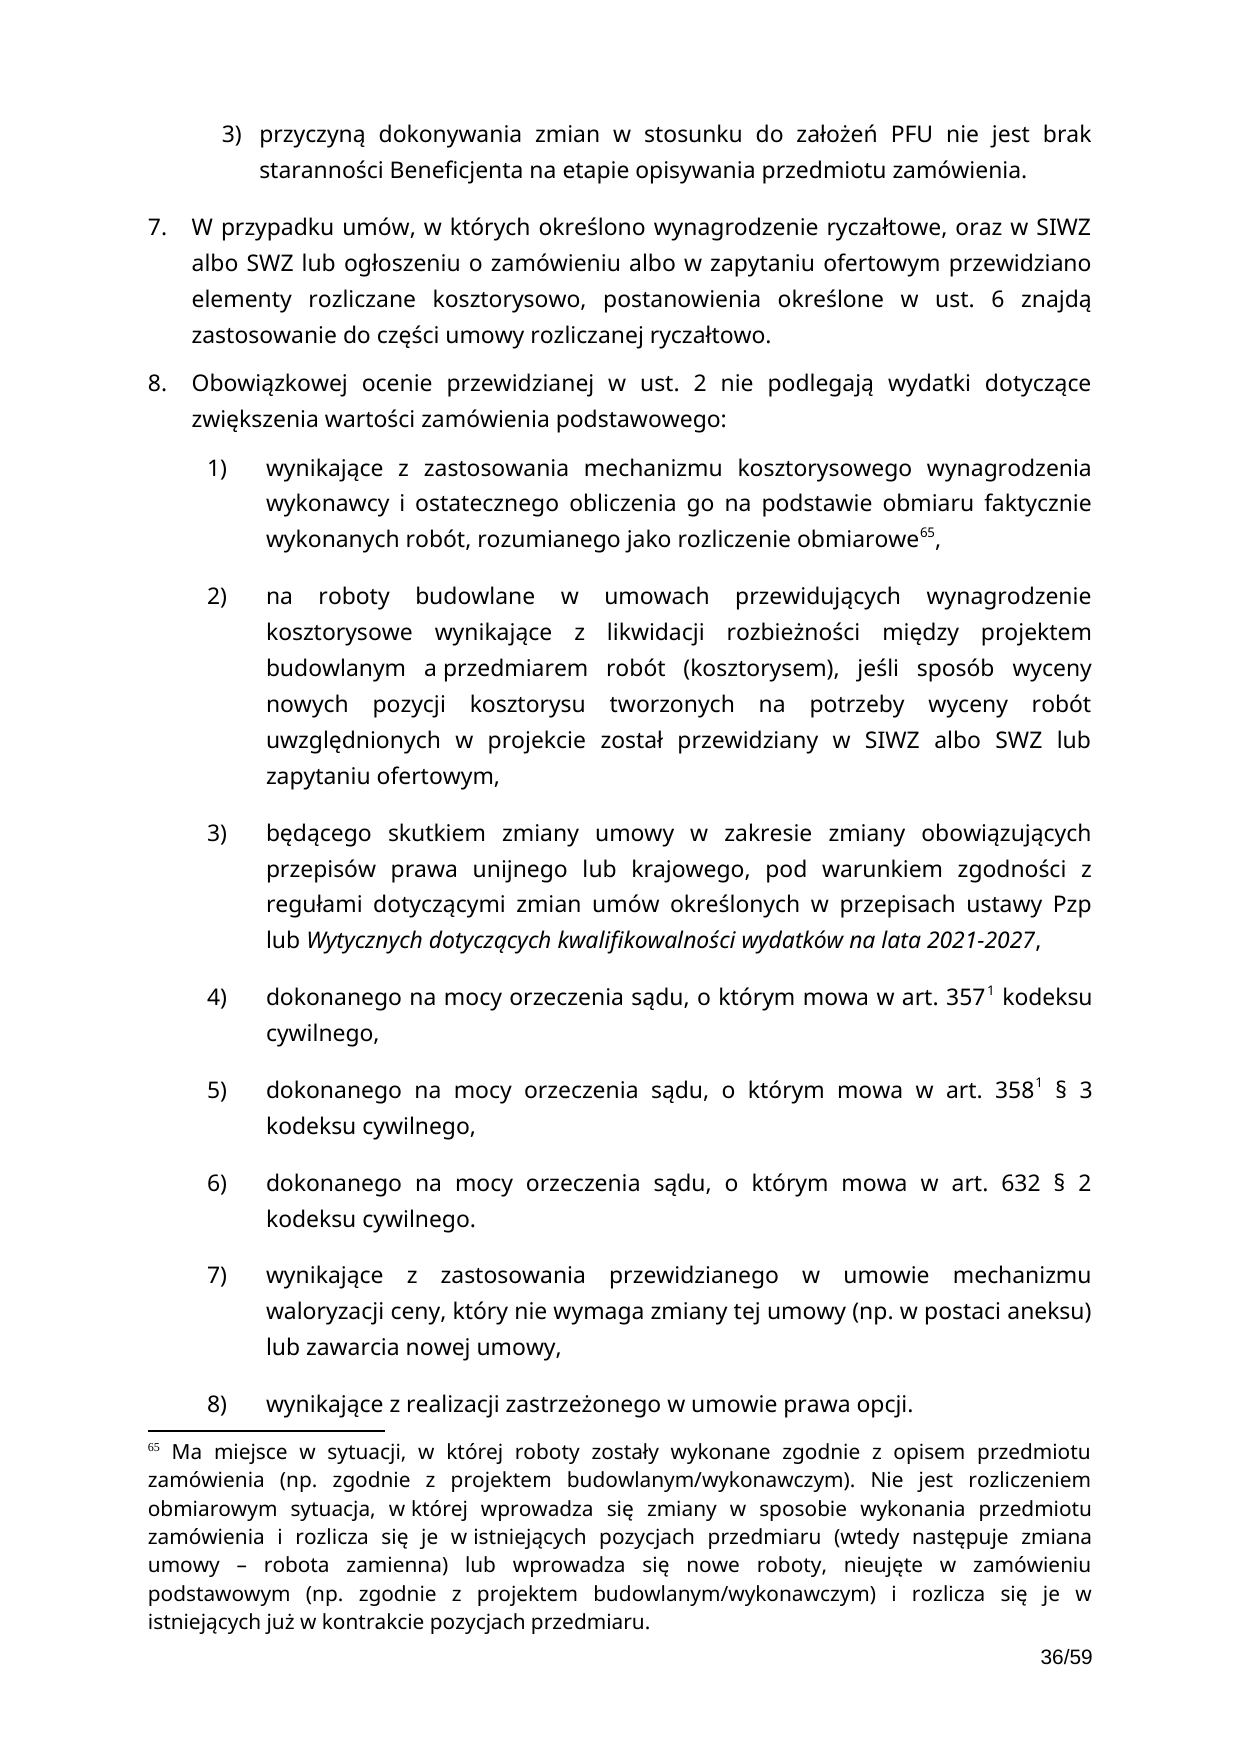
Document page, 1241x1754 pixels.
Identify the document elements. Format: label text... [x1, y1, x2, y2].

list W przypadku umów, w których określono wynagrodzenie ryczałtowe, oraz w SIWZ albo SWZ lub ogłoszeniu o zamówieniu albo w zapytaniu ofertowym przewidziano elementy rozliczane kosztorysowo, postanowienia określone w ust. 6 znajdą zastosowanie do części umowy rozliczanej ryczałtowo. [148, 211, 1092, 350]
list dokonanego na mocy orzeczenia sądu, o którym mowa w art. 3571 kodeksu cywilnego, [207, 981, 1092, 1048]
list przyczyną dokonywania zmian w stosunku do założeń PFU nie jest brak staranności Beneficjenta na etapie opisywania przedmiotu zamówienia. [222, 118, 1092, 185]
list wynikające z realizacji zastrzeżonego w umowie prawa opcji. [207, 1388, 1092, 1419]
list będącego skutkiem zmiany umowy w zakresie zmiany obowiązujących przepisów prawa unijnego lub krajowego, pod warunkiem zgodności z regułami dotyczącymi zmian umów określonych w przepisach ustawy Pzp lub Wytycznych dotyczących kwalifikowalności wydatków na lata 2021-2027, [207, 817, 1092, 956]
list na roboty budowlane w umowach przewidujących wynagrodzenie kosztorysowe wynikające z likwidacji rozbieżności między projektem budowlanym a przedmiarem robót (kosztorysem), jeśli sposób wyceny nowych pozycji kosztorysu tworzonych na potrzeby wyceny robót uwzględnionych w projekcie został przewidziany w SIWZ albo SWZ lub zapytaniu ofertowym, [207, 580, 1092, 791]
list wynikające z zastosowania przewidzianego w umowie mechanizmu waloryzacji ceny, który nie wymaga zmiany tej umowy (np. w postaci aneksu) lub zawarcia nowej umowy, [207, 1259, 1092, 1362]
list dokonanego na mocy orzeczenia sądu, o którym mowa w art. 3581 § 3 kodeksu cywilnego, [207, 1074, 1092, 1141]
list Obowiązkowej ocenie przewidzianej w ust. 2 nie podlegają wydatki dotyczące zwiększenia wartości zamówienia podstawowego: [148, 367, 1092, 434]
list dokonanego na mocy orzeczenia sądu, o którym mowa w art. 632 § 2 kodeksu cywilnego. [207, 1167, 1092, 1234]
list wynikające z zastosowania mechanizmu kosztorysowego wynagrodzenia wykonawcy i ostatecznego obliczenia go na podstawie obmiaru faktycznie wykonanych robót, rozumianego jako rozliczenie obmiarowe, [207, 451, 1092, 554]
